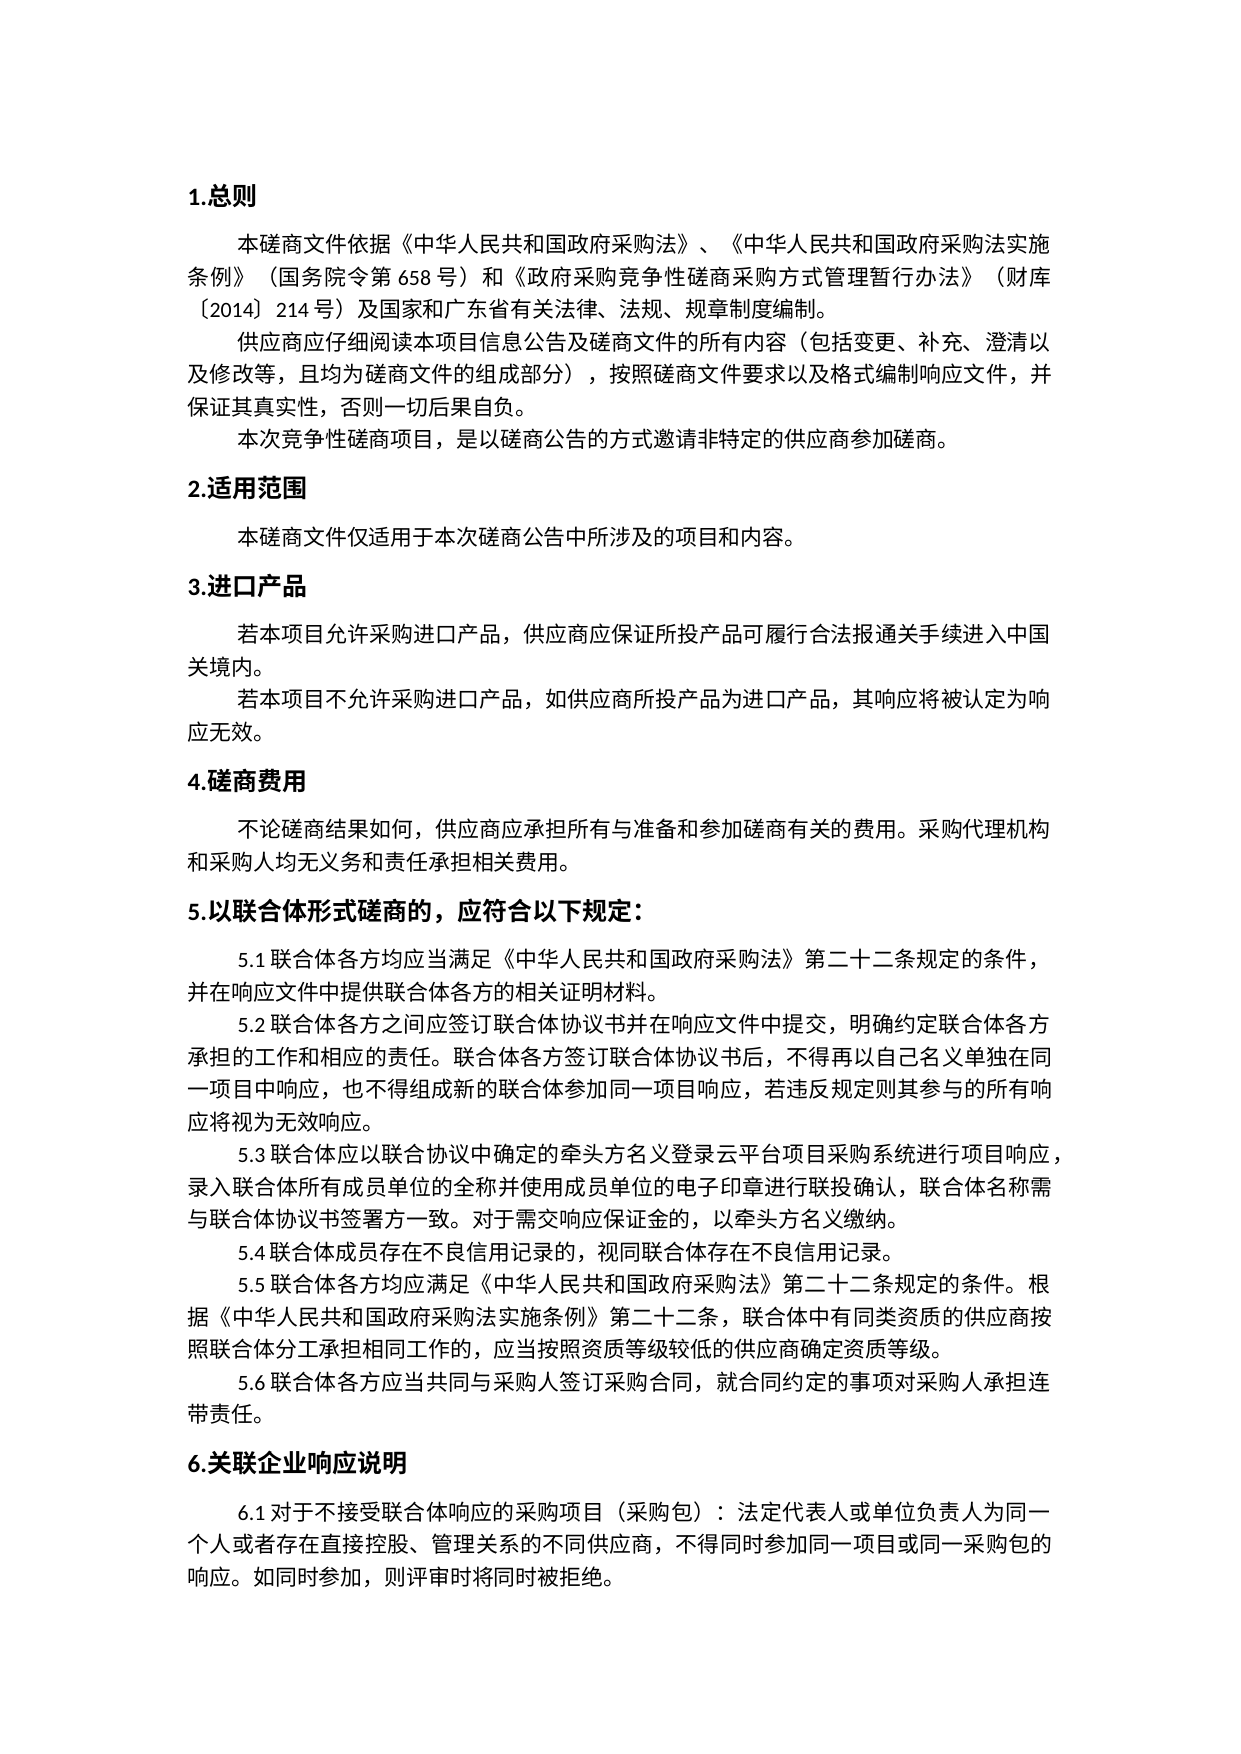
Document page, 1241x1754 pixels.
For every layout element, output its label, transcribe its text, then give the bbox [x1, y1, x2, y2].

text 本磋商文件仅适用于本次磋商公告中所涉及的项目和内容。 [187, 519, 1053, 552]
text 5.5联合体各方均应满足《中华人民共和国政府采购法》第二十二条规定的条件。根据《中华人民共和国政府采购法实施条例》第二十二条，联合体中有同类资质的供应商按照联合体分工承担相同工作的，应当按照资质等级较低的供应商确定资质等级。 [187, 1267, 1053, 1364]
text 5.1联合体各方均应当满足《中华人民共和国政府采购法》第二十二条规定的条件，并在响应文件中提供联合体各方的相关证明材料。 [187, 942, 1053, 1007]
text 5.6联合体各方应当共同与采购人签订采购合同，就合同约定的事项对采购人承担连带责任。 [187, 1364, 1053, 1429]
text 不论磋商结果如何，供应商应承担所有与准备和参加磋商有关的费用。采购代理机构和采购人均无义务和责任承担相关费用。 [187, 812, 1053, 877]
text 若本项目不允许采购进口产品，如供应商所投产品为进口产品，其响应将被认定为响应无效。 [187, 682, 1053, 747]
text 6.关联企业响应说明 [187, 1429, 1053, 1494]
text 5.3联合体应以联合协议中确定的牵头方名义登录云平台项目采购系统进行项目响应，录入联合体所有成员单位的全称并使用成员单位的电子印章进行联投确认，联合体名称需与联合体协议书签署方一致。对于需交响应保证金的，以牵头方名义缴纳。 [187, 1137, 1053, 1234]
text 2.适用范围 [187, 454, 1053, 519]
text 4.磋商费用 [187, 747, 1053, 812]
text 5.以联合体形式磋商的，应符合以下规定： [187, 877, 1053, 942]
text 5.2联合体各方之间应签订联合体协议书并在响应文件中提交，明确约定联合体各方承担的工作和相应的责任。联合体各方签订联合体协议书后，不得再以自己名义单独在同一项目中响应，也不得组成新的联合体参加同一项目响应，若违反规定则其参与的所有响应将视为无效响应。 [187, 1007, 1053, 1137]
text 6.1对于不接受联合体响应的采购项目（采购包）：法定代表人或单位负责人为同一个人或者存在直接控股、管理关系的不同供应商，不得同时参加同一项目或同一采购包的响应。如同时参加，则评审时将同时被拒绝。 [187, 1494, 1053, 1592]
text 1.总则 [187, 162, 1053, 227]
text 5.4联合体成员存在不良信用记录的，视同联合体存在不良信用记录。 [187, 1234, 1053, 1267]
text 本磋商文件依据《中华人民共和国政府采购法》、《中华人民共和国政府采购法实施条例》（国务院令第658号）和《政府采购竞争性磋商采购方式管理暂行办法》（财库〔2014〕214号）及国家和广东省有关法律、法规、规章制度编制。 [187, 227, 1053, 324]
text 供应商应仔细阅读本项目信息公告及磋商文件的所有内容（包括变更、补充、澄清以及修改等，且均为磋商文件的组成部分），按照磋商文件要求以及格式编制响应文件，并保证其真实性，否则一切后果自负。 [187, 324, 1053, 422]
text 若本项目允许采购进口产品，供应商应保证所投产品可履行合法报通关手续进入中国关境内。 [187, 617, 1053, 682]
text 本次竞争性磋商项目，是以磋商公告的方式邀请非特定的供应商参加磋商。 [187, 422, 1053, 454]
text 3.进口产品 [187, 552, 1053, 617]
